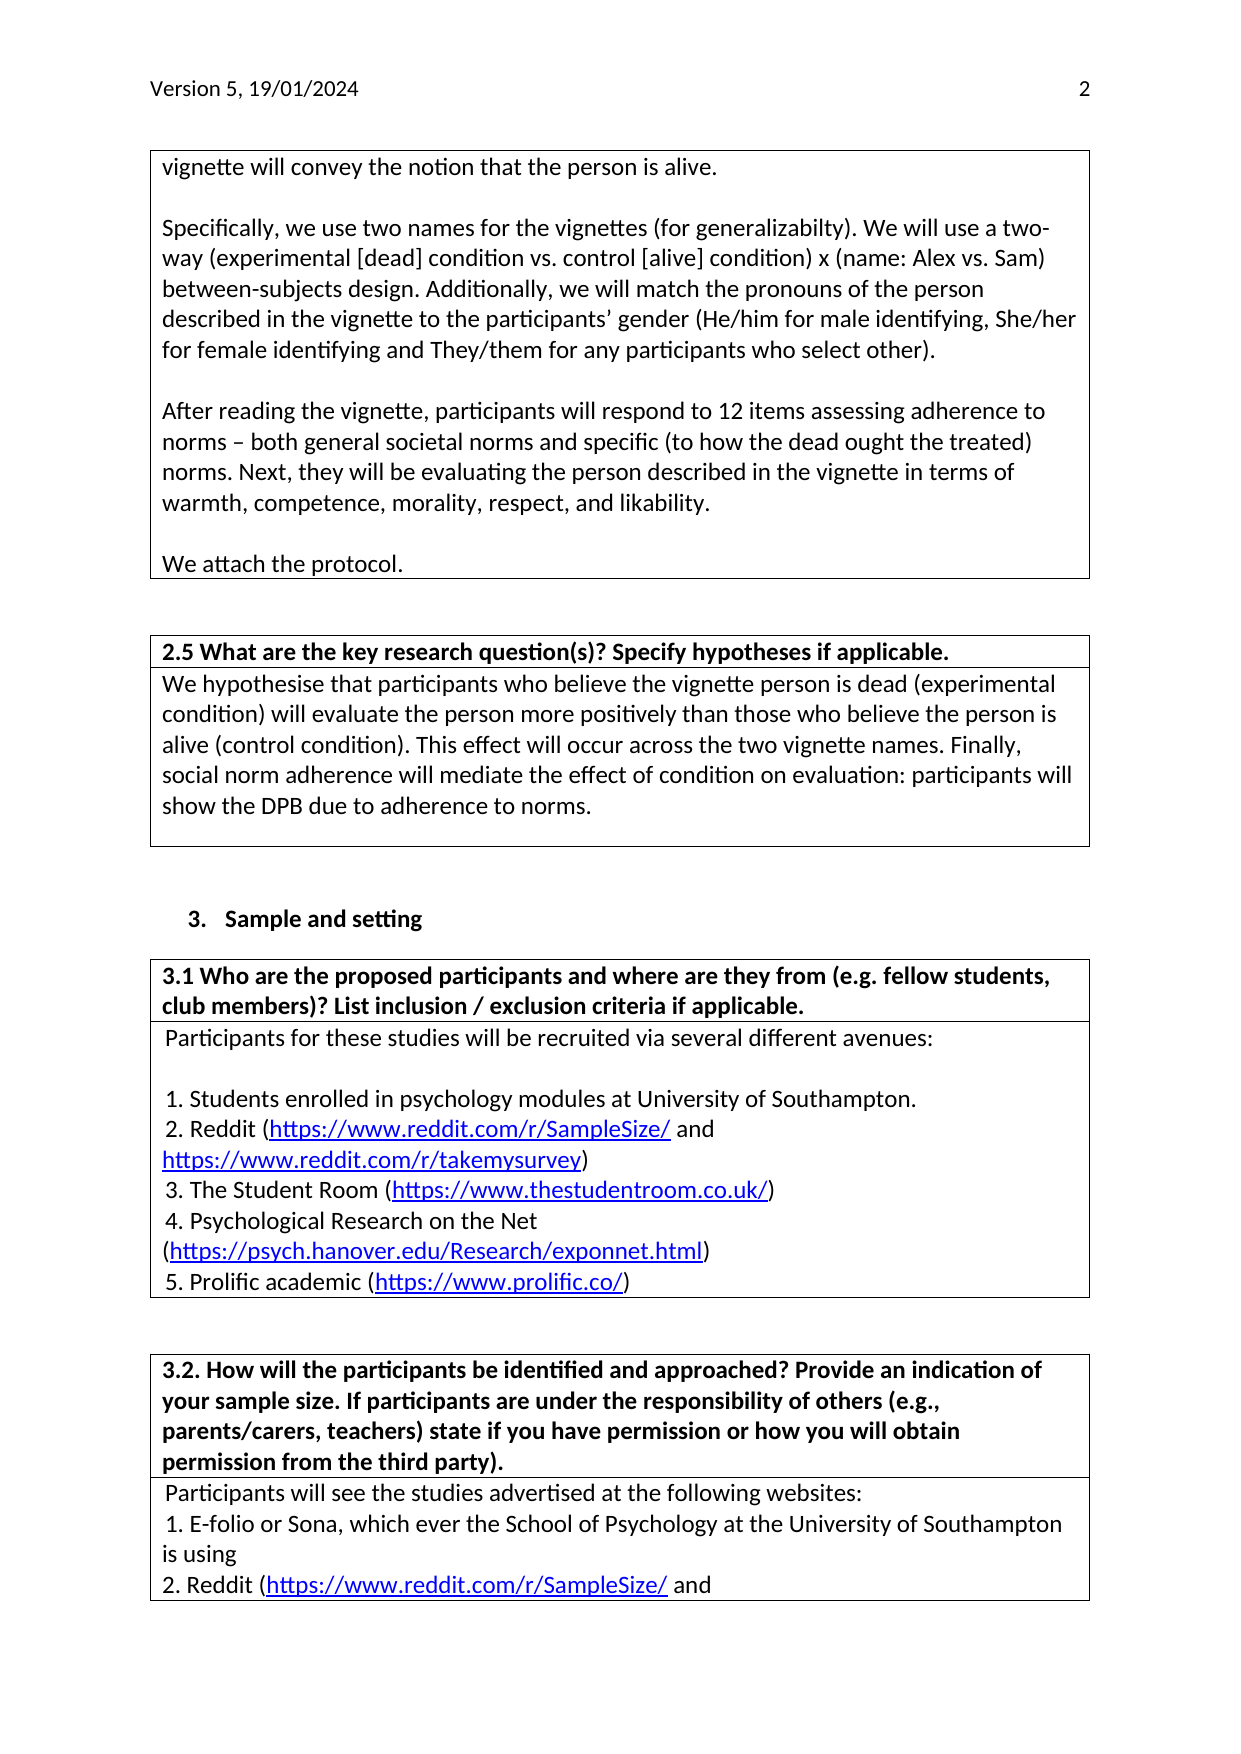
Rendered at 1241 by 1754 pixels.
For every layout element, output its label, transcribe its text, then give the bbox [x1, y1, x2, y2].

table_cell We hypothesise that participants who believe the vignette person is dead (experimental condition) will evaluate the person more positively than those who believe the person is alive (control condition). This effect will occur across the two vignette names. Finally, social norm adherence will mediate the effect of condition on evaluation: participants will show the DPB due to adherence to norms. [151, 668, 1089, 846]
table_header 3.2. How will the participants be identified and approached? Provide an indication of your sample size. If participants are under the responsibility of others (e.g., parents/carers, teachers) state if you have permission or how you will obtain permission from the third party). [151, 1355, 1089, 1477]
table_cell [151, 1478, 1089, 1600]
list Sample and setting [187, 903, 1090, 933]
table_cell Participants for these studies will be recruited via several different avenues: 1. Students enrolled in psychology modules at University of Southampton. 2. Reddit (https://www.reddit.com/r/SampleSize/ and https://www.reddit.com/r/takemysurvey) 3. The Student Room (https://www.thestudentroom.co.uk/) 4. Psychological Research on the Net (https://psych.hanover.edu/Research/exponnet.html) 5. Prolific academic (https://www.prolific.co/) [151, 1022, 1089, 1297]
table_header 2.5 What are the key research question(s)? Specify hypotheses if applicable. [151, 636, 1089, 667]
table_header 3.1 Who are the proposed participants and where are they from (e.g. fellow students, club members)? List inclusion / exclusion criteria if applicable. [151, 960, 1089, 1021]
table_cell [151, 151, 1089, 578]
